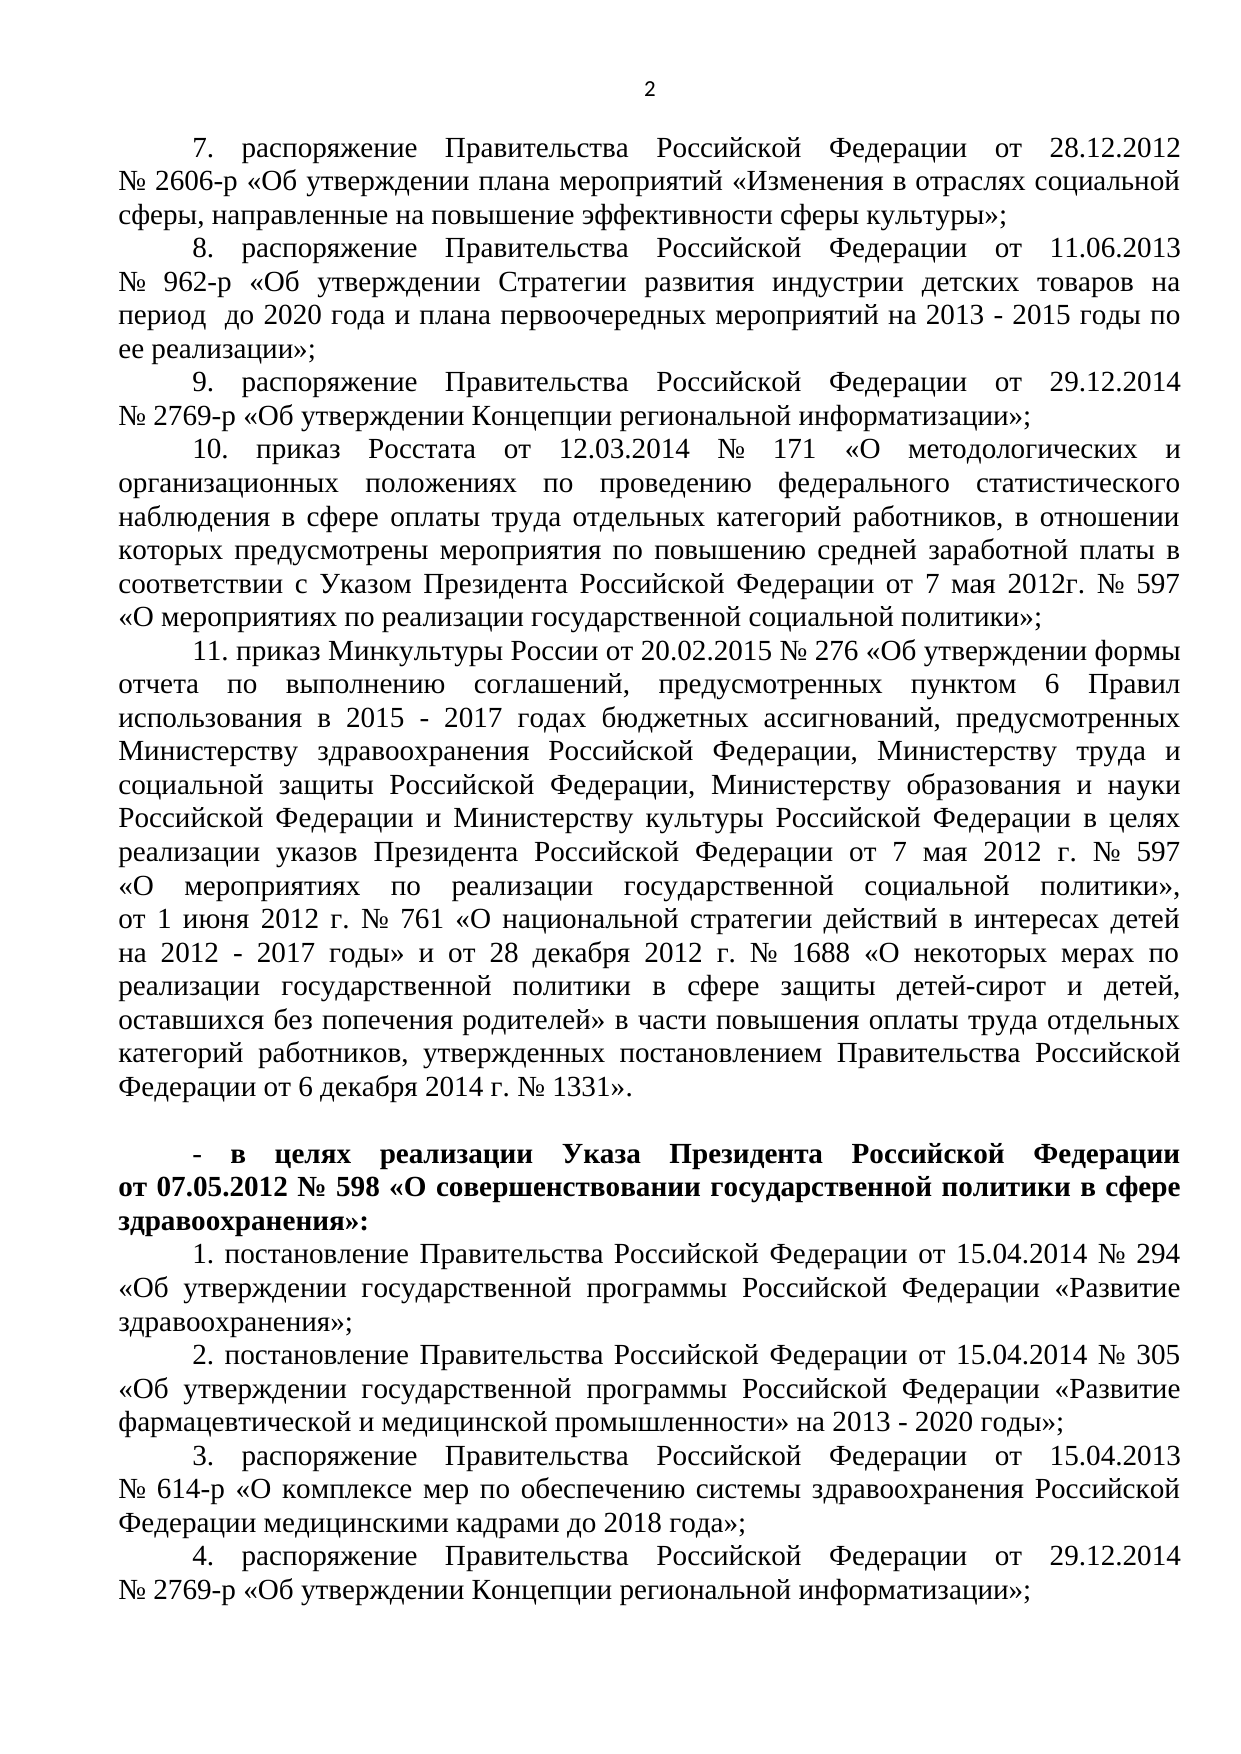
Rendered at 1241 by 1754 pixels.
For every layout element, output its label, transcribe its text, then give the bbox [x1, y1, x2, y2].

text 8. распоряжение Правительства Российской Федерации от 11.06.2013 № 962-р «Об утверждении Стратегии развития индустрии детских товаров на период до 2020 года и плана первоочередных мероприятий на 2013 - 2015 годы по ее реализации»; [118, 230, 1181, 364]
text 3. распоряжение Правительства Российской Федерации от 15.04.2013 № 614-р «О комплексе мер по обеспечению системы здравоохранения Российской Федерации медицинскими кадрами до 2018 года»; [118, 1438, 1181, 1538]
text 2. постановление Правительства Российской Федерации от 15.04.2014 № 305 «Об утверждении государственной программы Российской Федерации «Развитие фармацевтической и медицинской промышленности» на 2013 - 2020 годы»; [118, 1337, 1181, 1438]
text 4. распоряжение Правительства Российской Федерации от 29.12.2014 № 2769-р «Об утверждении Концепции региональной информатизации»; [118, 1538, 1181, 1606]
text 10. приказ Росстата от 12.03.2014 № 171 «О методологических и организационных положениях по проведению федерального статистического наблюдения в сфере оплаты труда отдельных категорий работников, в отношении которых предусмотрены мероприятия по повышению средней заработной платы в соответствии с Указом Президента Российской Федерации от 7 мая 2012г. № 597 «О мероприятиях по реализации государственной социальной политики»; [118, 432, 1181, 633]
text 1. постановление Правительства Российской Федерации от 15.04.2014 № 294 «Об утверждении государственной программы Российской Федерации «Развитие здравоохранения»; [118, 1237, 1181, 1337]
text 9. распоряжение Правительства Российской Федерации от 29.12.2014 № 2769-р «Об утверждении Концепции региональной информатизации»; [118, 364, 1181, 432]
text - в целях реализации Указа Президента Российской Федерации от 07.05.2012 № 598 «О совершенствовании государственной политики в сфере здравоохранения»: [118, 1136, 1181, 1237]
text 11. приказ Минкультуры России от 20.02.2015 № 276 «Об утверждении формы отчета по выполнению соглашений, предусмотренных пунктом 6 Правил использования в 2015 - 2017 годах бюджетных ассигнований, предусмотренных Министерству здравоохранения Российской Федерации, Министерству труда и социальной защиты Российской Федерации, Министерству образования и науки Российской Федерации и Министерству культуры Российской Федерации в целях реализации указов Президента Российской Федерации от 7 мая 2012 г. № 597 «О мероприятиях по реализации государственной социальной политики», от 1 июня 2012 г. № 761 «О национальной стратегии действий в интересах детей на 2012 - 2017 годы» и от 28 декабря 2012 г. № 1688 «О некоторых мерах по реализации государственной политики в сфере защиты детей-сирот и детей, оставшихся без попечения родителей» в части повышения оплаты труда отдельных категорий работников, утвержденных постановлением Правительства Российской Федерации от 6 декабря 2014 г. № 1331». [118, 633, 1181, 1102]
text 7. распоряжение Правительства Российской Федерации от 28.12.2012 № 2606-р «Об утверждении плана мероприятий «Изменения в отраслях социальной сферы, направленные на повышение эффективности сферы культуры»; [118, 130, 1181, 230]
